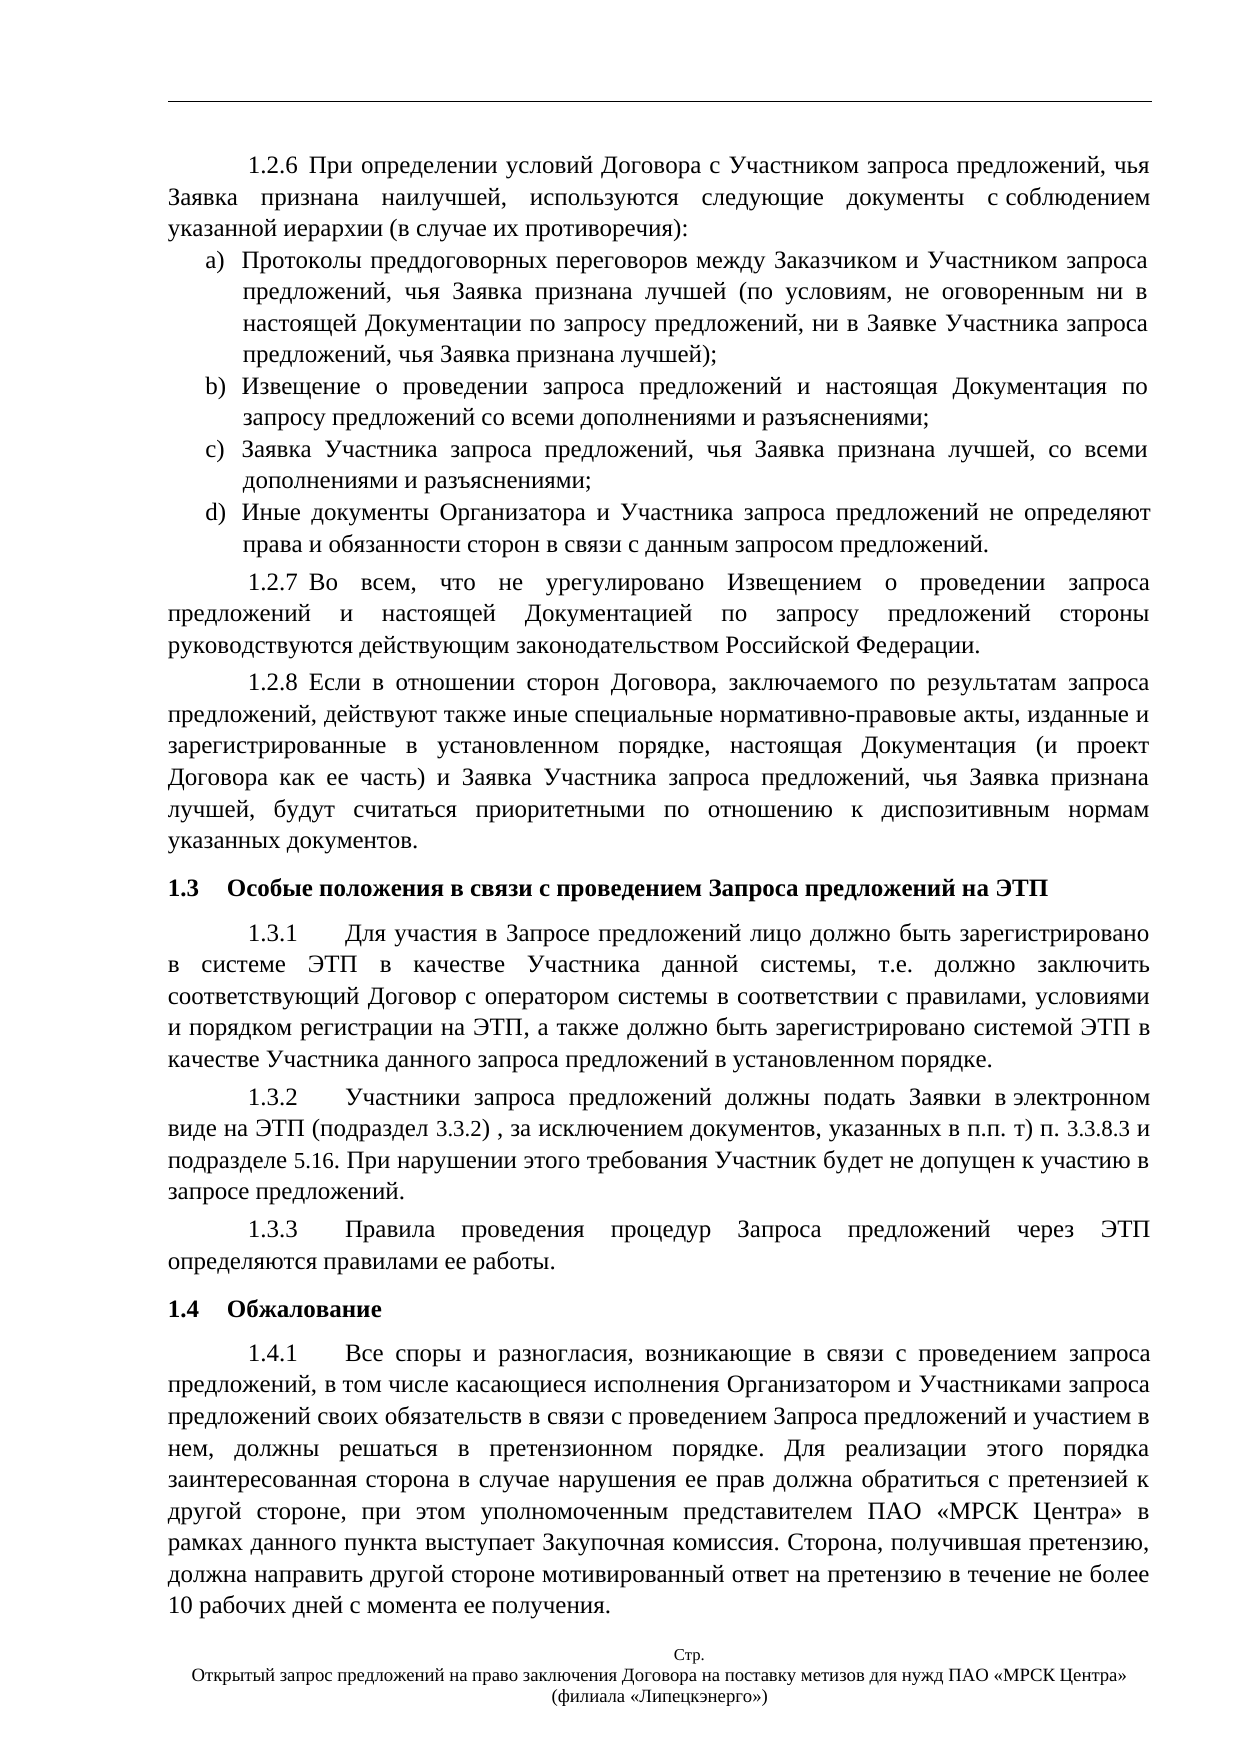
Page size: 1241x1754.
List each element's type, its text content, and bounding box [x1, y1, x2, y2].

list При определении условий Договора с Участником запроса предложений, чья Заявка признана наилучшей, используются следующие документы с соблюдением указанной иерархии (в случае их противоречия): [168, 150, 1150, 242]
subtitle Обжалование [168, 1294, 1152, 1323]
list Если в отношении сторон Договора, заключаемого по результатам запроса предложений, действуют также иные специальные нормативно-правовые акты, изданные и зарегистрированные в установленном порядке, настоящая Документация (и проект Договора как ее часть) и Заявка Участника запроса предложений, чья Заявка признана лучшей, будут считаться приоритетными по отношению к диспозитивным нормам указанных документов. [168, 667, 1150, 854]
list Протоколы преддоговорных переговоров между Заказчиком и Участником запроса предложений, чья Заявка признана лучшей (по условиям, не оговоренным ни в настоящей Документации по запросу предложений, ни в Заявке Участника запроса предложений, чья Заявка признана лучшей); [205, 245, 1149, 368]
list Извещение о проведении запроса предложений и настоящая Документация по запросу предложений со всеми дополнениями и разъяснениями; [205, 371, 1148, 431]
list Во всем, что не урегулировано Извещением о проведении запроса предложений и настоящей Документацией по запросу предложений стороны руководствуются действующим законодательством Российской Федерации. [168, 567, 1150, 658]
subtitle Особые положения в связи с проведением Запроса предложений на ЭТП [168, 873, 1152, 902]
list Правила проведения процедур Запроса предложений через ЭТП определяются правилами ее работы. [168, 1214, 1150, 1274]
list Участники запроса предложений должны подать Заявки в электронном виде на ЭТП (подраздел 3.3.2) , за исключением документов, указанных в п.п. т) п. 3.3.8.3 и подразделе 5.16. При нарушении этого требования Участник будет не допущен к участию в запросе предложений. [168, 1082, 1150, 1205]
list Все споры и разногласия, возникающие в связи с проведением запроса предложений, в том числе касающиеся исполнения Организатором и Участниками запроса предложений своих обязательств в связи с проведением Запроса предложений и участием в нем, должны решаться в претензионном порядке. Для реализации этого порядка заинтересованная сторона в случае нарушения ее прав должна обратиться с претензией к другой стороне, при этом уполномоченным представителем ПАО «МРСК Центра» в рамках данного пункта выступает Закупочная комиссия. Сторона, получившая претензию, должна направить другой стороне мотивированный ответ на претензию в течение не более 10 рабочих дней с момента ее получения. [168, 1338, 1150, 1619]
list Для участия в Запросе предложений лицо должно быть зарегистрировано в системе ЭТП в качестве Участника данной системы, т.е. должно заключить соответствующий Договор с оператором системы в соответствии с правилами, условиями и порядком регистрации на ЭТП, а также должно быть зарегистрировано системой ЭТП в качестве Участника данного запроса предложений в установленном порядке. [168, 918, 1150, 1073]
list Иные документы Организатора и Участника запроса предложений не определяют права и обязанности сторон в связи с данным запросом предложений. [205, 497, 1152, 557]
list Заявка Участника запроса предложений, чья Заявка признана лучшей, со всеми дополнениями и разъяснениями; [205, 434, 1148, 494]
